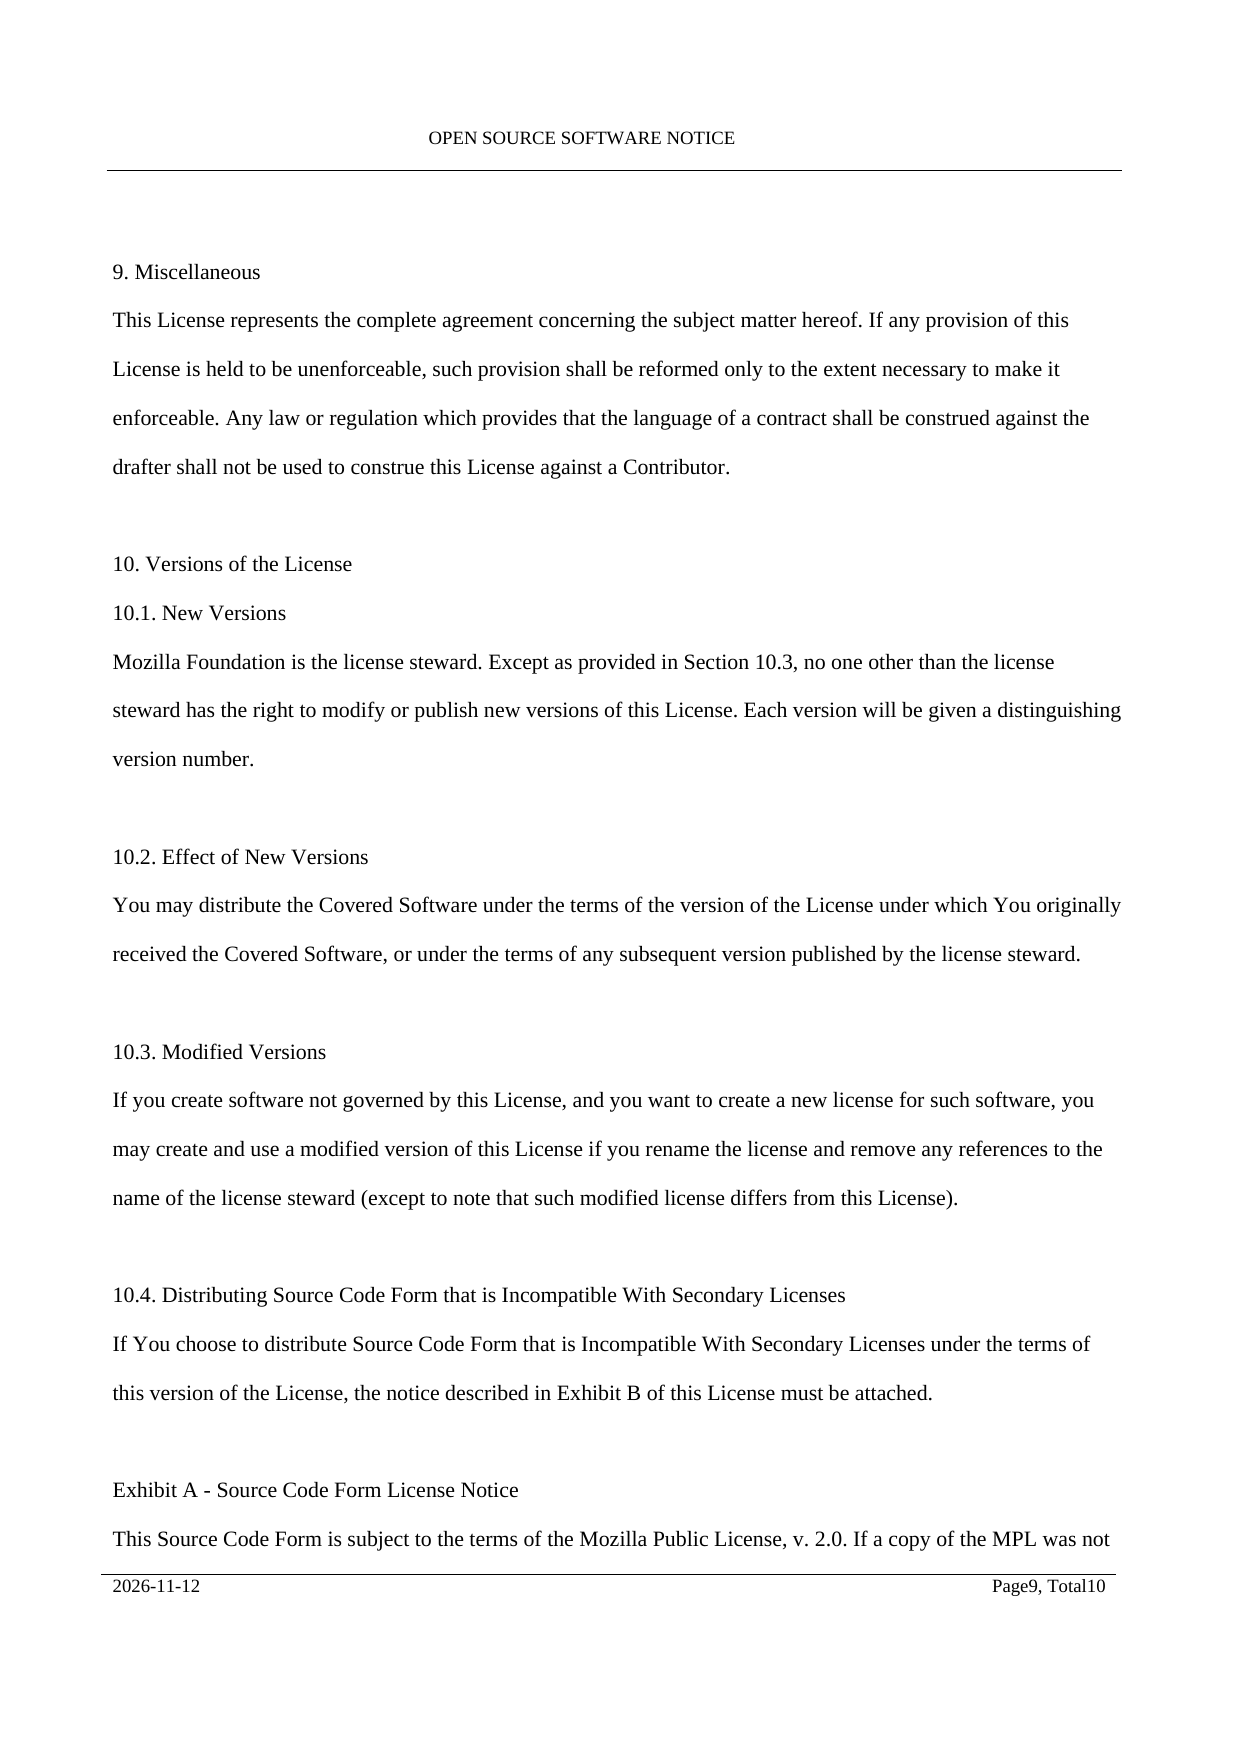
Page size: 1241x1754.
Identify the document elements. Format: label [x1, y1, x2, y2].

text [112, 206, 1128, 1555]
